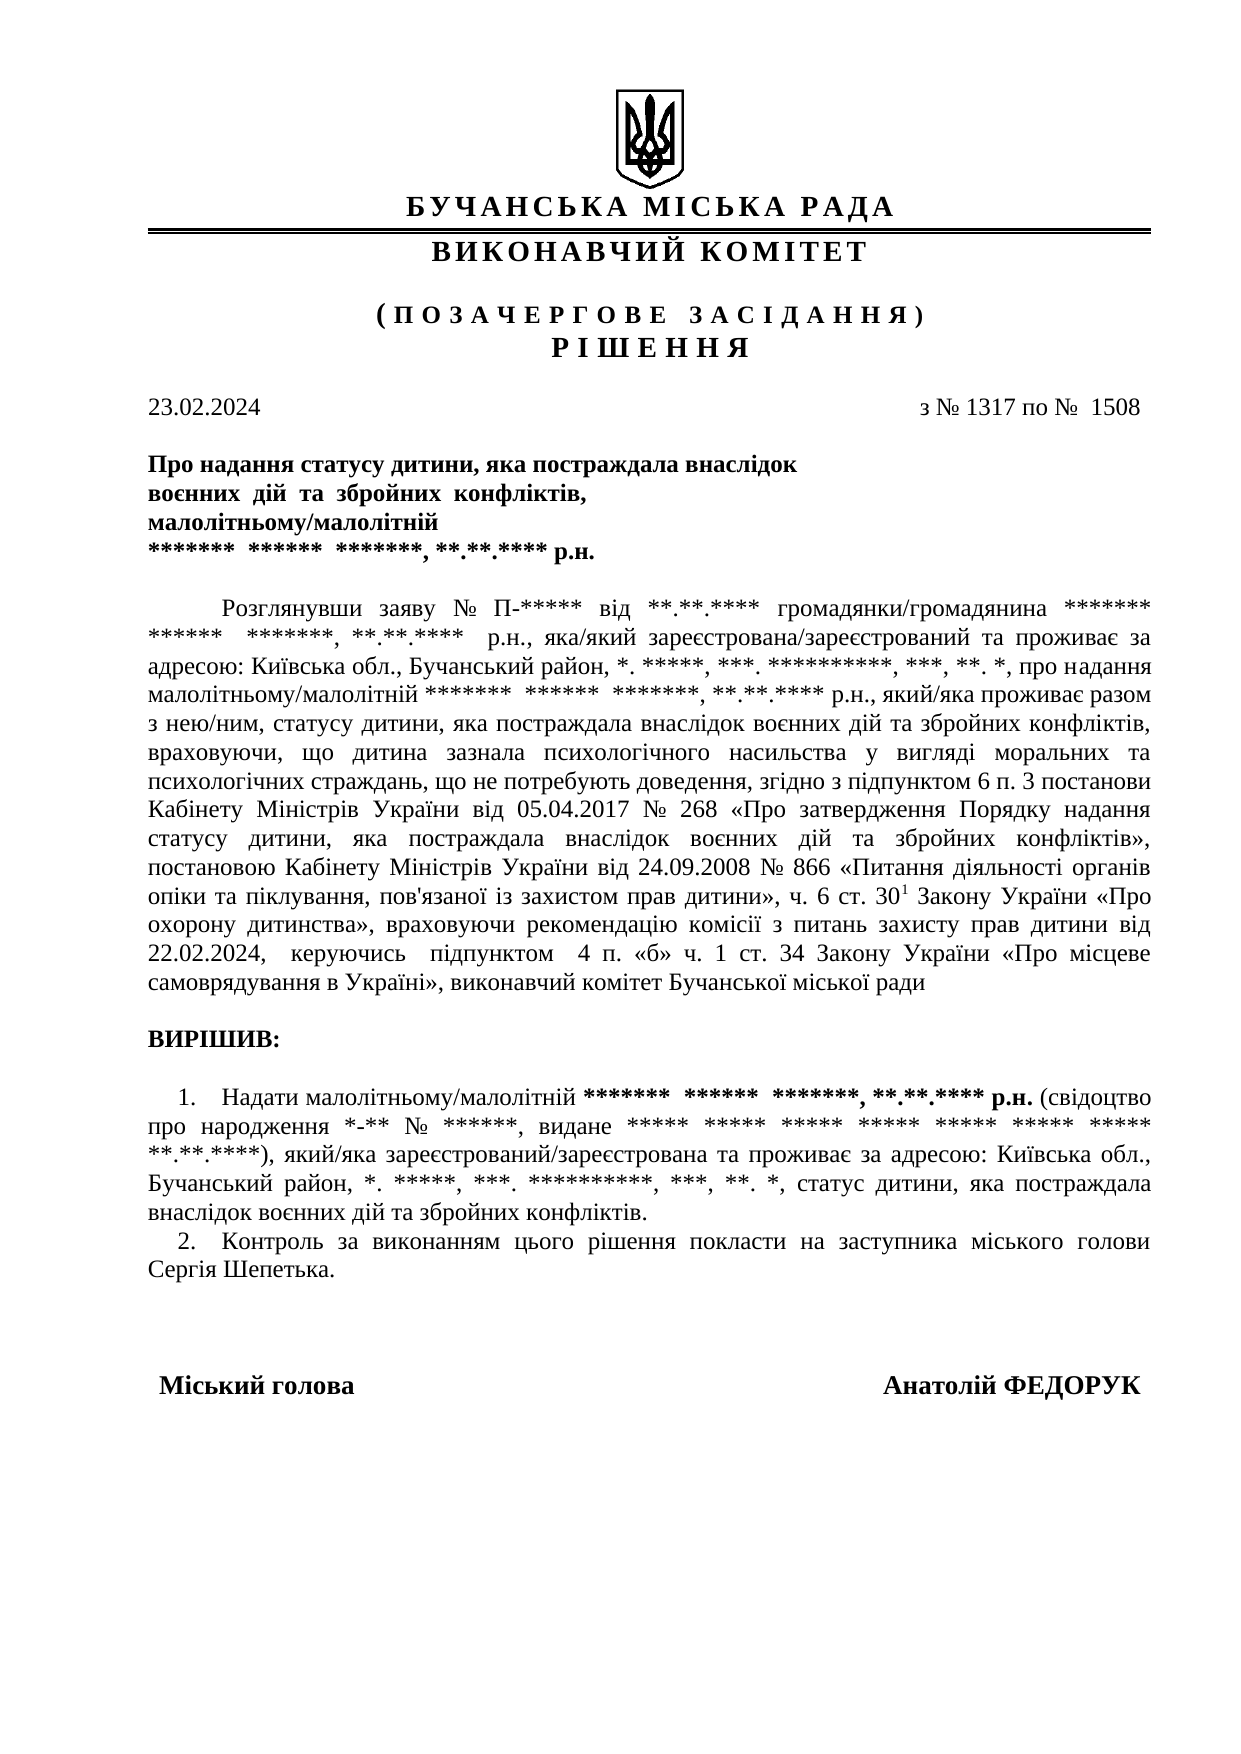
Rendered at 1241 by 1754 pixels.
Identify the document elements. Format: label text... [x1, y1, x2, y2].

text БУЧАНСЬКА МІСЬКА РАДА [148, 189, 1152, 223]
table_header 23.02.2024 [148, 392, 650, 421]
picture [614, 88, 685, 189]
text РІШЕННЯ [148, 330, 1152, 363]
text ******* ****** *******, **.**.**** р.н. [148, 536, 812, 564]
table_header ВИКОНАВЧИЙ КОМІТЕТ [148, 234, 1151, 296]
list Контроль за виконанням цього рішення покласти на заступника міського голови Сергія Шепетька. [148, 1226, 1152, 1283]
list Надати малолітньому/малолітній ******* ****** *******, **.**.**** р.н. (свідоцтво про народження *-** № ******, видане ***** ***** ***** ***** ***** ***** ***** **.**.****), який/яка зареєстрований/зареєстрована та проживає за адресою: Київська обл., Бучанський район, *. *****, ***. **********, ***, **. *, статус дитини, яка постраждала внаслідок воєнних дій та збройних конфліктів. [148, 1082, 1152, 1226]
text Розглянувши заяву № П-***** від **.**.**** громадянки/громадянина ******* ****** *******, **.**.**** р.н., яка/який зареєстрована/зареєстрований та проживає за адресою: Київська обл., Бучанський район, *. *****, ***. **********, ***, **. *, про надання малолітньому/малолітній ******* ****** *******, **.**.**** р.н., який/яка проживає разом з нею/ним, статусу дитини, яка постраждала внаслідок воєнних дій та збройних конфліктів, враховуючи, що дитина зазнала психологічного насильства у вигляді моральних та психологічних страждань, що не потребують доведення, згідно з підпунктом 6 п. 3 постанови Кабінету Міністрів України від 05.04.2017 № 268 «Про затвердження Порядку надання статусу дитини, яка постраждала внаслідок воєнних дій та збройних конфліктів», постановою Кабінету Міністрів України від 24.09.2008 № 866 «Питання діяльності органів опіки та піклування, пов'язаної із захистом прав дитини», ч. 6 ст. 301 Закону України «Про охорону дитинства», враховуючи рекомендацію комісії з питань захисту прав дитини від 22.02.2024, керуючись підпунктом 4 п. «б» ч. 1 ст. 34 Закону України «Про місцеве самоврядування в Україні», виконавчий комітет Бучанської міської ради [148, 593, 1152, 996]
table_header Анатолій ФЕДОРУК [649, 1370, 1152, 1401]
text ВИРІШИВ: [148, 1024, 1152, 1053]
table_header з № 1317 по № 1508 [650, 392, 1152, 421]
text (ПОЗАЧЕРГОВЕ ЗАСІДАННЯ) [148, 296, 1152, 330]
table_header Міський голова [148, 1370, 649, 1401]
text Про надання статусу дитини, яка постраждала внаслідок воєнних дій та збройних конфліктів, малолітньому/малолітній [148, 449, 812, 536]
